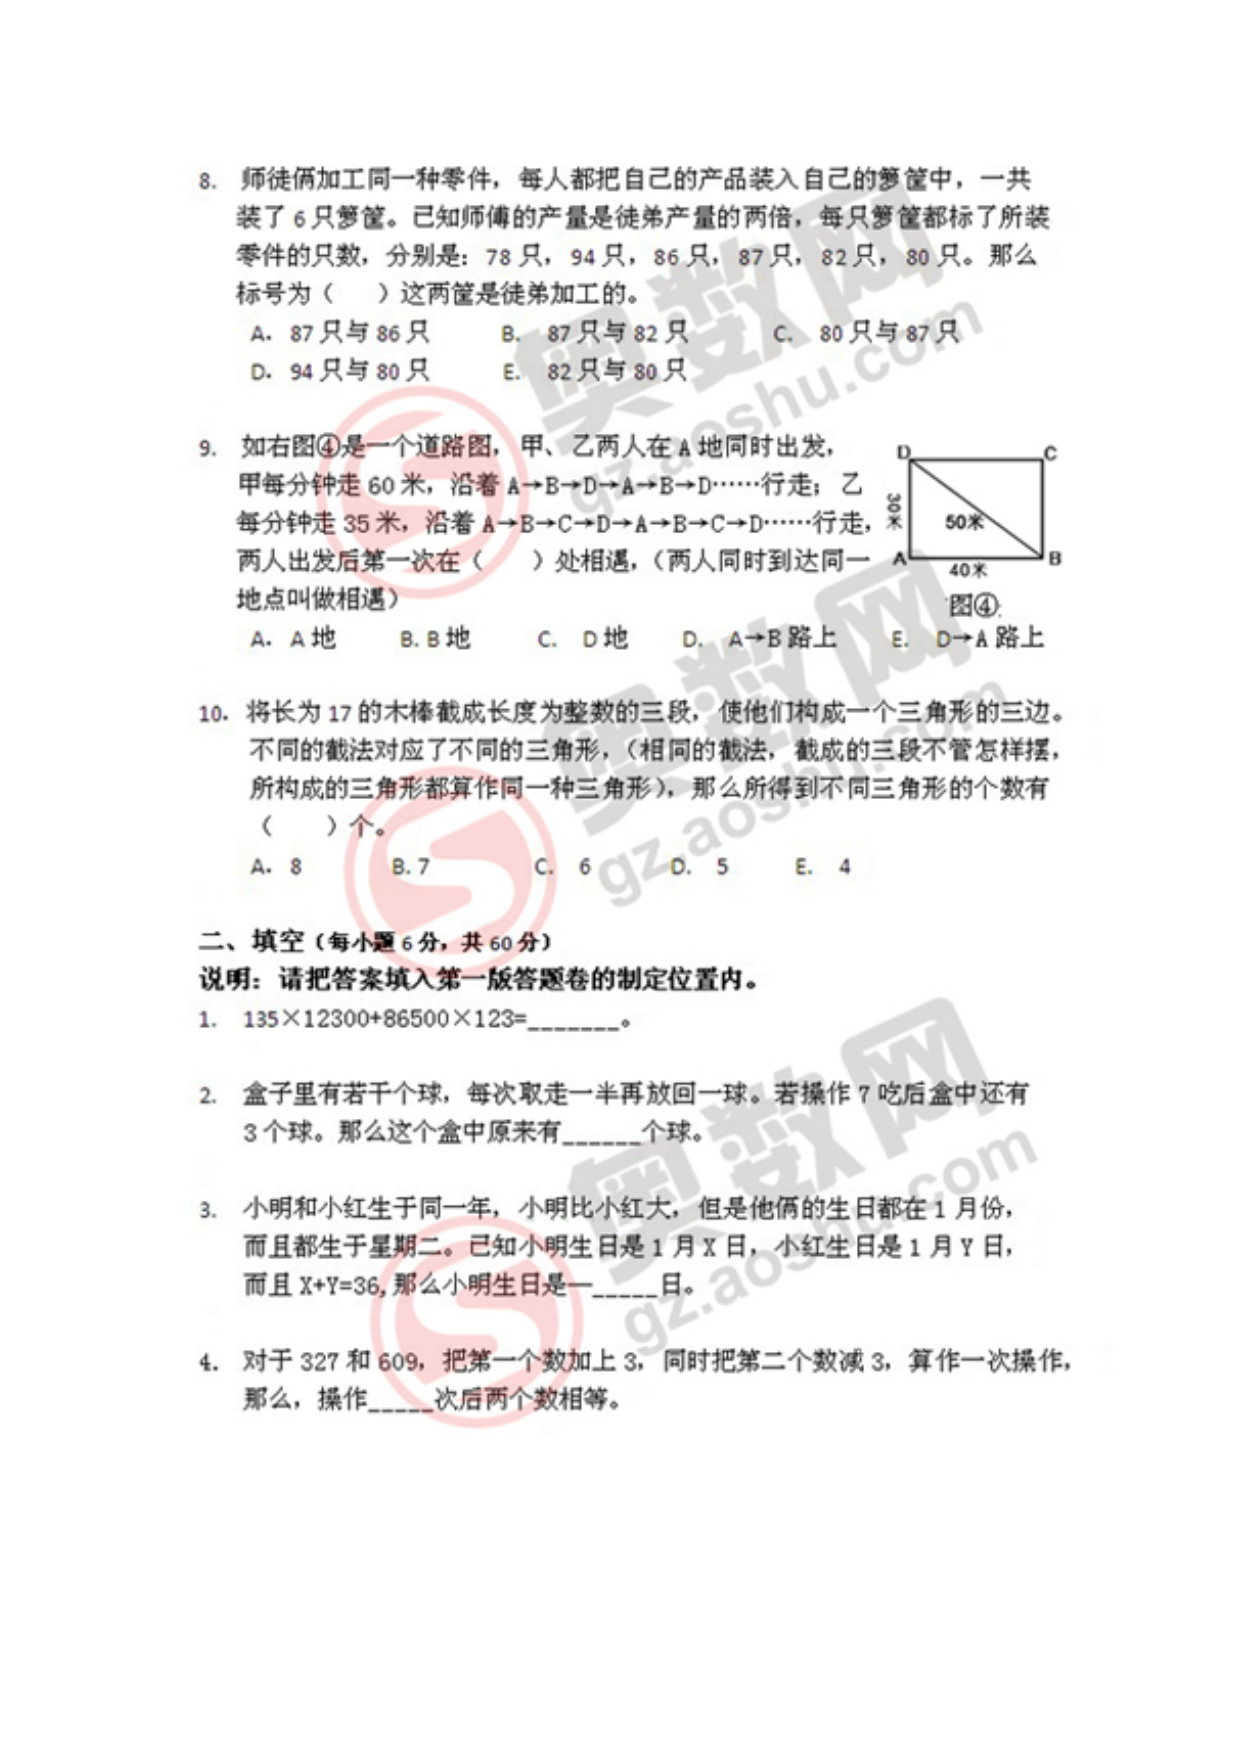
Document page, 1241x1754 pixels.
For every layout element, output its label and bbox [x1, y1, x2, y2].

picture [187, 162, 1128, 1439]
